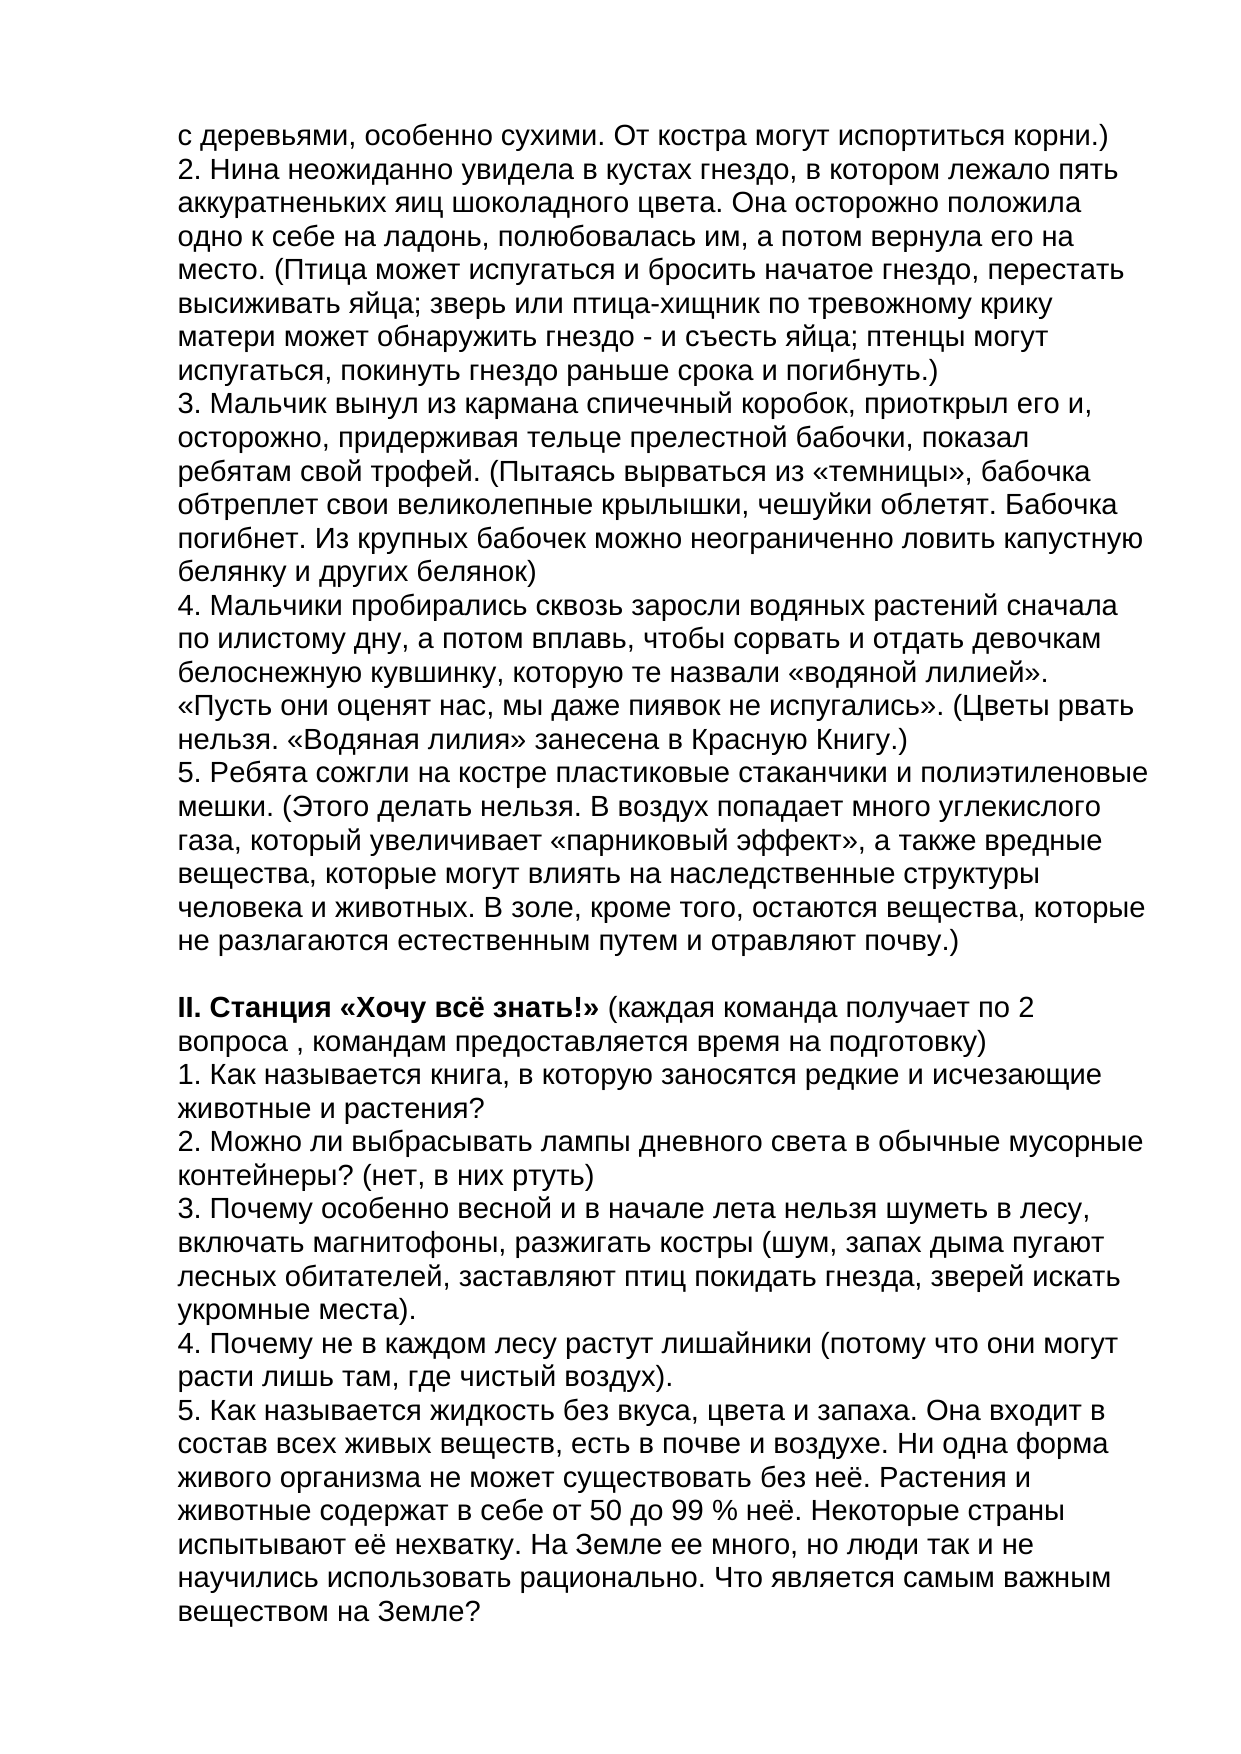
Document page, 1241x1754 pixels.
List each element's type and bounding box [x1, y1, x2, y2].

text [177, 118, 1152, 1627]
